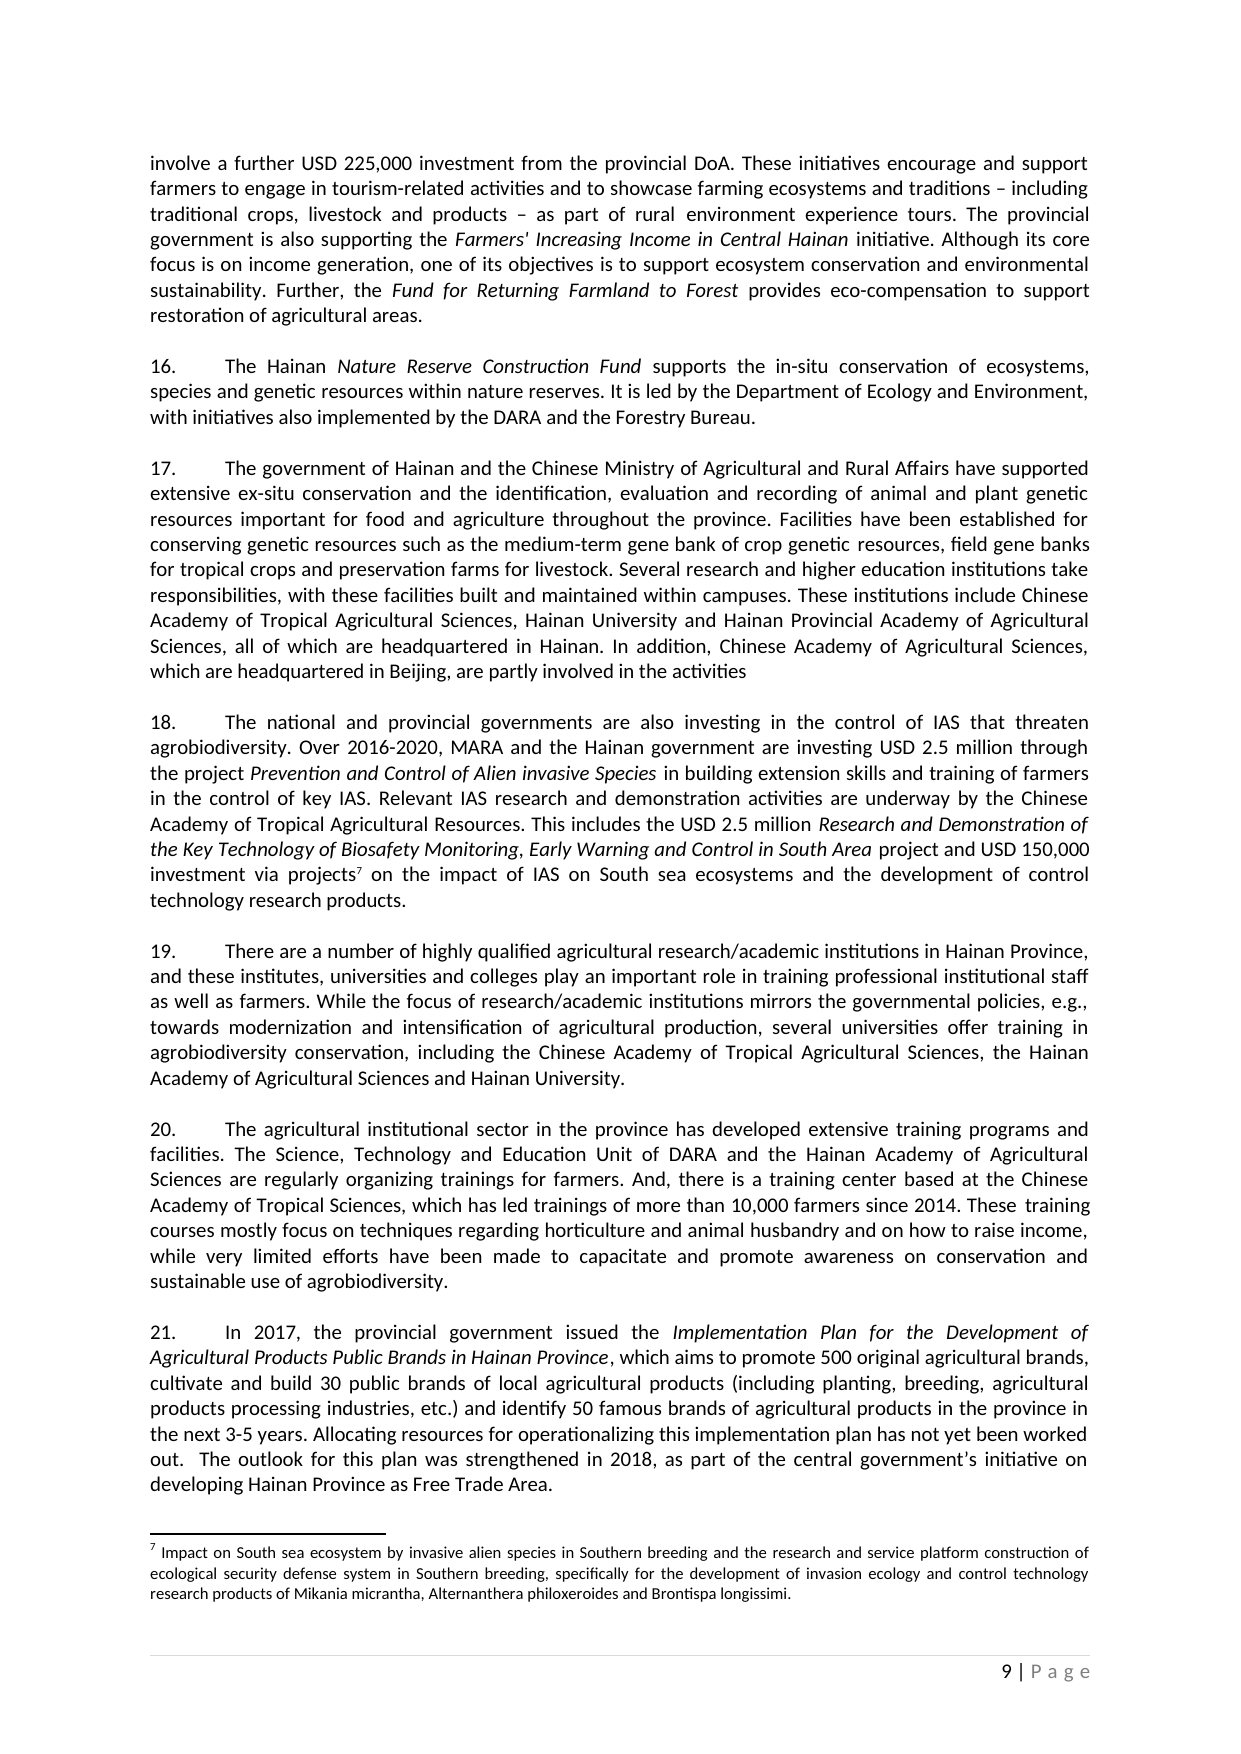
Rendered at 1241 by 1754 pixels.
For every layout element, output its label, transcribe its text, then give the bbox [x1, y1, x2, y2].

list The agricultural institutional sector in the province has developed extensive training programs and facilities. The Science, Technology and Education Unit of DARA and the Hainan Academy of Agricultural Sciences are regularly organizing trainings for farmers. And, there is a training center based at the Chinese Academy of Tropical Sciences, which has led trainings of more than 10,000 farmers since 2014. These training courses mostly focus on techniques regarding horticulture and animal husbandry and on how to raise income, while very limited efforts have been made to capacitate and promote awareness on conservation and sustainable use of agrobiodiversity. [150, 1116, 1090, 1294]
list In 2017, the provincial government issued the Implementation Plan for the Development of Agricultural Products Public Brands in Hainan Province, which aims to promote 500 original agricultural brands, cultivate and build 30 public brands of local agricultural products (including planting, breeding, agricultural products processing industries, etc.) and identify 50 famous brands of agricultural products in the province in the next 3-5 years. Allocating resources for operationalizing this implementation plan has not yet been worked out. The outlook for this plan was strengthened in 2018, as part of the central government’s initiative on developing Hainan Province as Free Trade Area. [150, 1319, 1090, 1497]
list The Hainan Nature Reserve Construction Fund supports the in-situ conservation of ecosystems, species and genetic resources within nature reserves. It is led by the Department of Ecology and Environment, with initiatives also implemented by the DARA and the Forestry Bureau. [150, 353, 1090, 429]
list The national and provincial governments are also investing in the control of IAS that threaten agrobiodiversity. Over 2016-2020, MARA and the Hainan government are investing USD 2.5 million through the project Prevention and Control of Alien invasive Species in building extension skills and training of farmers in the control of key IAS. Relevant IAS research and demonstration activities are underway by the Chinese Academy of Tropical Agricultural Resources. This includes the USD 2.5 million Research and Demonstration of the Key Technology of Biosafety Monitoring, Early Warning and Control in South Area project and USD 150,000 investment via projects on the impact of IAS on South sea ecosystems and the development of control technology research products. [150, 709, 1090, 912]
list There are a number of highly qualified agricultural research/academic institutions in Hainan Province, and these institutes, universities and colleges play an important role in training professional institutional staff as well as farmers. While the focus of research/academic institutions mirrors the governmental policies, e.g., towards modernization and intensification of agricultural production, several universities offer training in agrobiodiversity conservation, including the Chinese Academy of Tropical Agricultural Sciences, the Hainan Academy of Agricultural Sciences and Hainan University. [150, 938, 1090, 1090]
list The government of Hainan and the Chinese Ministry of Agricultural and Rural Affairs have supported extensive ex-situ conservation and the identification, evaluation and recording of animal and plant genetic resources important for food and agriculture throughout the province. Facilities have been established for conserving genetic resources such as the medium-term gene bank of crop genetic resources, field gene banks for tropical crops and preservation farms for livestock. Several research and higher education institutions take responsibilities, with these facilities built and maintained within campuses. These institutions include Chinese Academy of Tropical Agricultural Sciences, Hainan University and Hainan Provincial Academy of Agricultural Sciences, all of which are headquartered in Hainan. In addition, Chinese Academy of Agricultural Sciences, which are headquartered in Beijing, are partly involved in the activities [150, 455, 1090, 684]
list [150, 150, 1090, 328]
